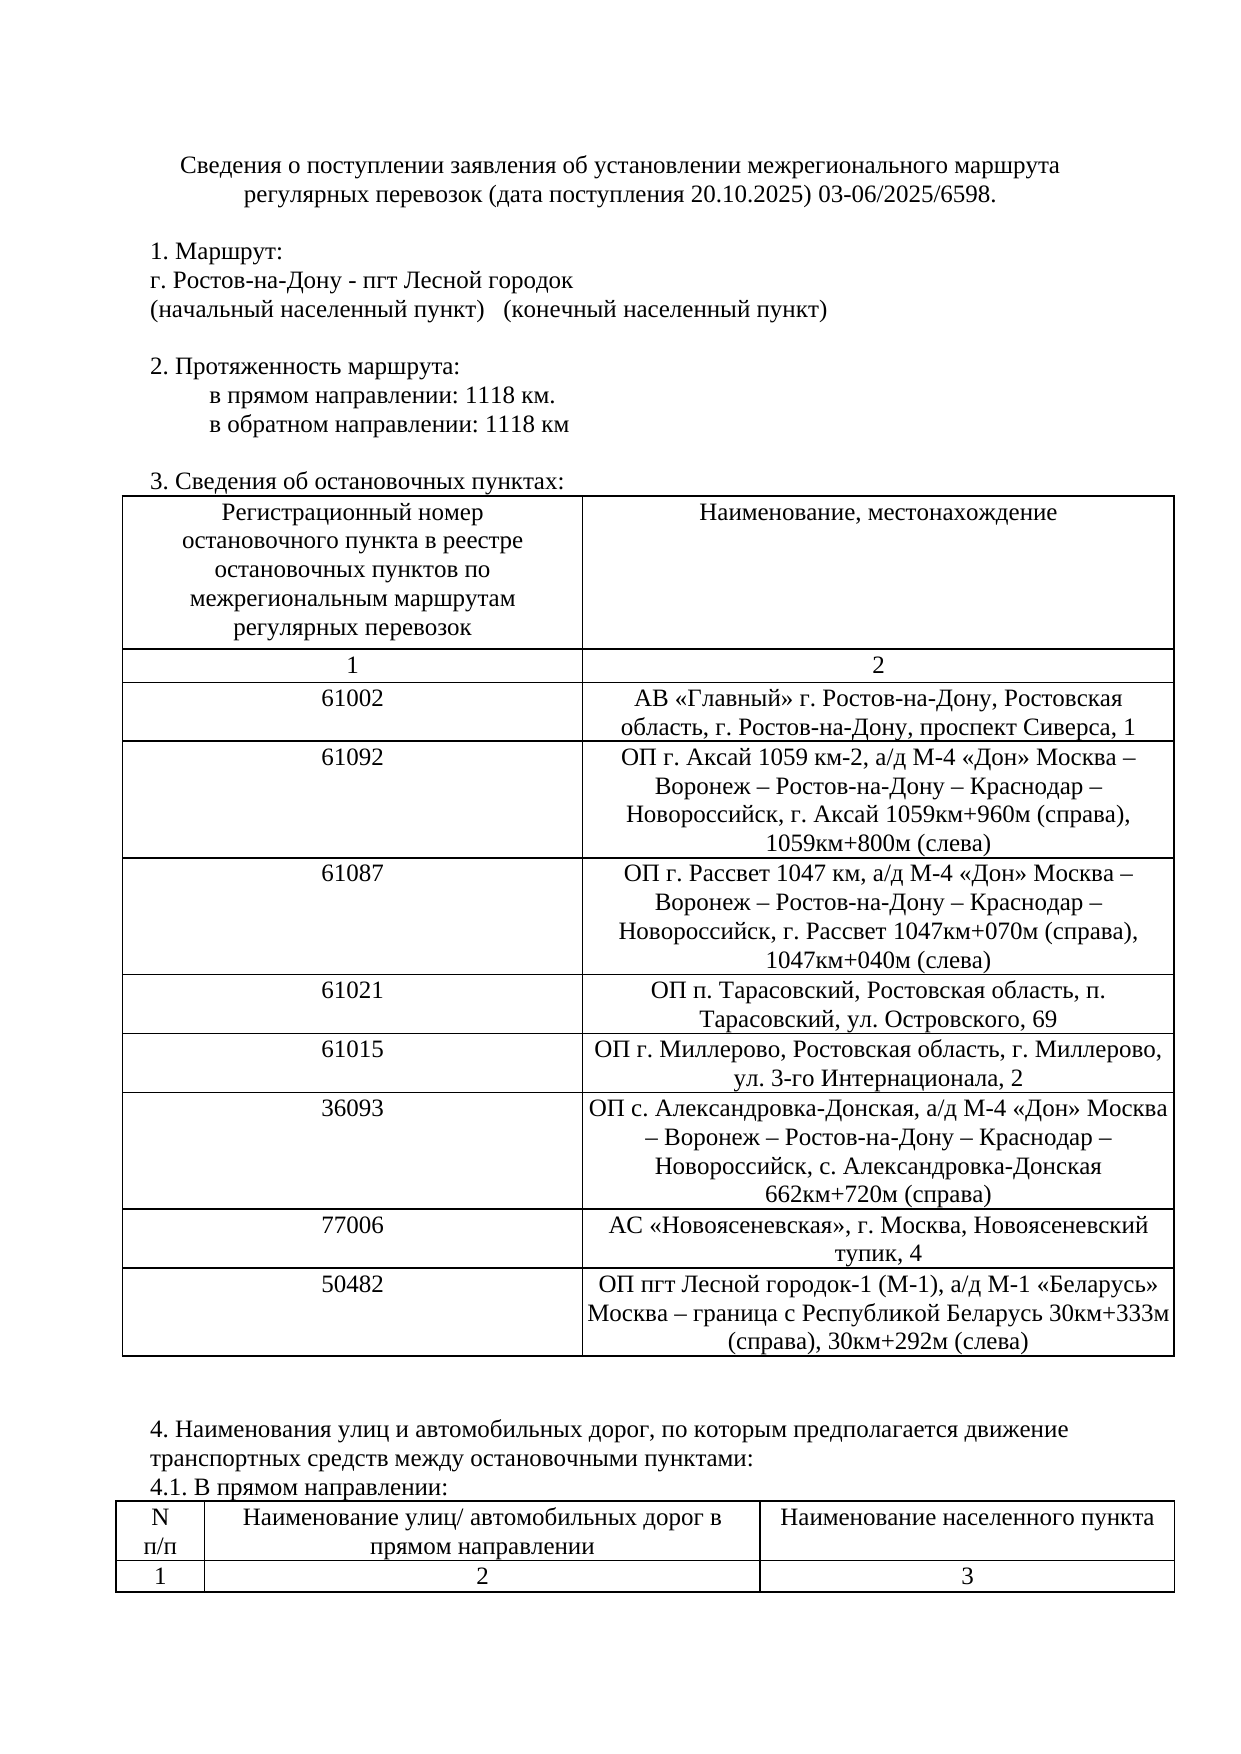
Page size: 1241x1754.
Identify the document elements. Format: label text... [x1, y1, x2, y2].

table_cell 61087 [123, 859, 582, 973]
table_cell 61002 [123, 683, 582, 740]
table_cell ОП г. Миллерово, Ростовская область, г. Миллерово, ул. 3-го Интернационала, 2 [583, 1034, 1173, 1092]
table_header Наименование улиц/ автомобильных дорог в прямом направлении [205, 1502, 759, 1559]
text 2. Протяженность маршрута: [150, 351, 1090, 380]
text 1. Маршрут: [150, 236, 1090, 265]
table_cell ОП г. Аксай 1059 км-2, а/д М-4 «Дон» Москва – Воронеж – Ростов-на-Дону – Краснодар – Новороссийск, г. Аксай 1059км+960м (справа), 1059км+800м (слева) [583, 742, 1173, 857]
table_header Регистрационный номер остановочного пункта в реестре остановочных пунктов по межрегиональным маршрутам регулярных перевозок [123, 497, 582, 648]
table_cell ОП п. Тарасовский, Ростовская область, п. Тарасовский, ул. Островского, 69 [583, 975, 1173, 1033]
table_cell 61021 [123, 975, 582, 1033]
text Сведения о поступлении заявления об установлении межрегионального маршрута регулярных перевозок (дата поступления 20.10.2025) 03-06/2025/6598. [150, 150, 1090, 207]
table_cell ОП с. Александровка-Донская, а/д М-4 «Дон» Москва – Воронеж – Ростов-на-Дону – Краснодар – Новороссийск, с. Александровка-Донская 662км+720м (справа) [583, 1093, 1173, 1208]
table_cell 50482 [123, 1269, 582, 1355]
text в обратном направлении: 1118 км [150, 409, 1090, 437]
table_cell 2 [583, 650, 1173, 681]
table_cell 2 [205, 1561, 759, 1591]
table_cell АВ «Главный» г. Ростов-на-Дону, Ростовская область, г. Ростов-на-Дону, проспект Сиверса, 1 [583, 683, 1173, 740]
text в прямом направлении: 1118 км. [150, 380, 1090, 409]
table_cell 1 [117, 1561, 204, 1591]
table_cell АС «Новоясеневская», г. Москва, Новоясеневский тупик, 4 [583, 1210, 1173, 1267]
text 3. Сведения об остановочных пунктах: [150, 466, 1090, 495]
table_cell 3 [761, 1561, 1174, 1591]
table_cell ОП г. Рассвет 1047 км, а/д М-4 «Дон» Москва – Воронеж – Ростов-на-Дону – Краснодар – Новороссийск, г. Рассвет 1047км+070м (справа), 1047км+040м (слева) [583, 859, 1173, 973]
table_cell 61015 [123, 1034, 582, 1092]
table_cell 61092 [123, 742, 582, 857]
table_cell 1 [123, 650, 582, 681]
table_header N п/п [117, 1502, 204, 1559]
table_cell 36093 [123, 1093, 582, 1208]
text (начальный населенный пункт) (конечный населенный пункт) [150, 294, 1090, 322]
text 4.1. В прямом направлении: [150, 1472, 1090, 1500]
text г. Ростов-на-Дону - пгт Лесной городок [150, 265, 1090, 294]
table_cell 77006 [123, 1210, 582, 1267]
table_header Наименование населенного пункта [761, 1502, 1174, 1559]
table_header Наименование, местонахождение [583, 497, 1173, 648]
text 4. Наименования улиц и автомобильных дорог, по которым предполагается движение транспортных средств между остановочными пунктами: [150, 1414, 1090, 1472]
table_cell ОП пгт Лесной городок-1 (М-1), а/д М-1 «Беларусь» Москва – граница с Республикой Беларусь 30км+333м (справа), 30км+292м (слева) [583, 1269, 1173, 1355]
